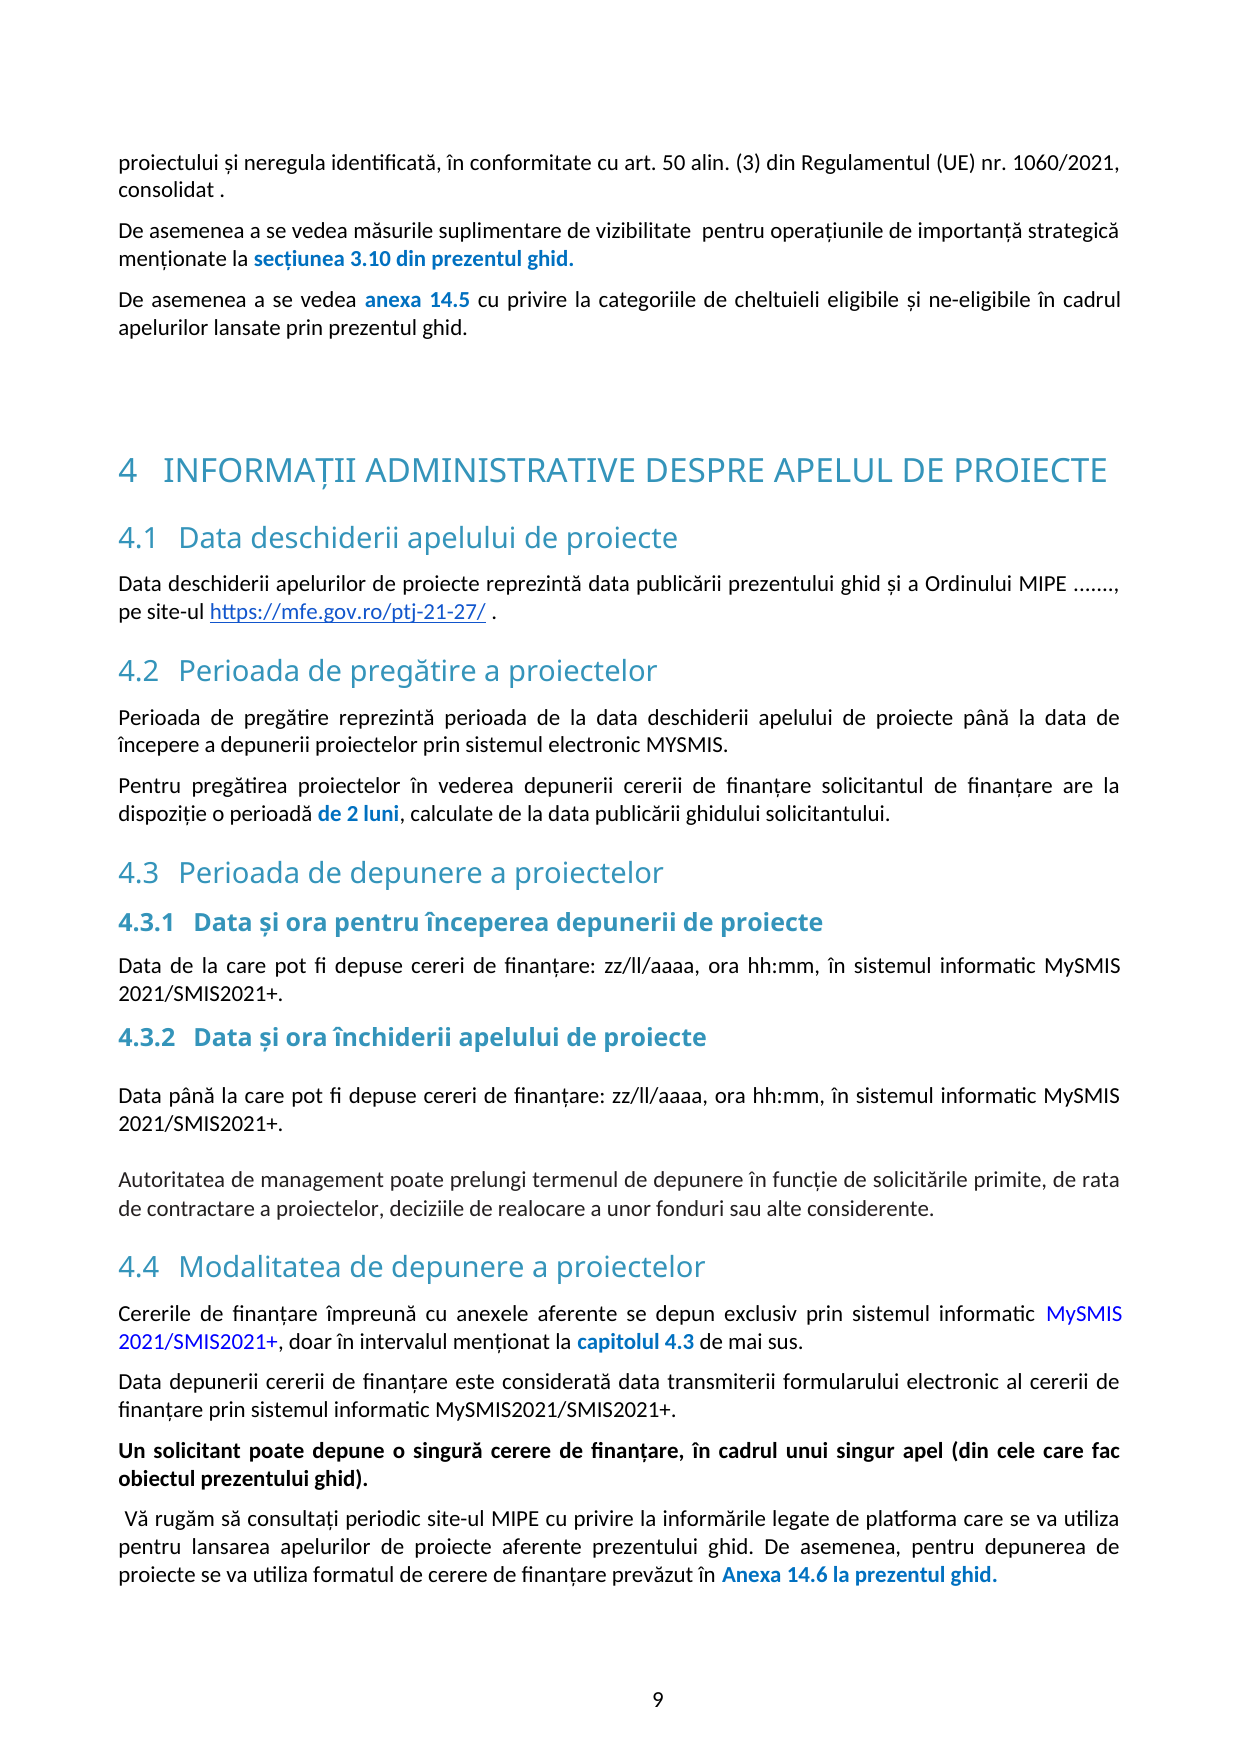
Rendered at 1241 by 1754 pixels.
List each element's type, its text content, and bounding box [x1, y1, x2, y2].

text Cererile de finanțare împreună cu anexele aferente se depun exclusiv prin sistemul informatic MySMIS 2021/SMIS2021+, doar în intervalul menționat la capitolul 4.3 de mai sus. [118, 1299, 1122, 1355]
subtitle Data și ora pentru începerea depunerii de proiecte [118, 904, 1122, 938]
text Data de la care pot fi depuse cereri de finanțare: zz/ll/aaaa, ora hh:mm, în sistemul informatic MySMIS 2021/SMIS2021+. [118, 951, 1122, 1007]
subtitle Data și ora închiderii apelului de proiecte [118, 1019, 1122, 1053]
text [118, 148, 1122, 204]
text Data până la care pot fi depuse cereri de finanțare: zz/ll/aaaa, ora hh:mm, în sistemul informatic MySMIS 2021/SMIS2021+. [118, 1082, 1122, 1138]
text Pentru pregătirea proiectelor în vederea depunerii cererii de finanțare solicitantul de finanțare are la dispoziție o perioadă de 2 luni, calculate de la data publicării ghidului solicitantului. [118, 771, 1122, 827]
text De asemenea a se vedea anexa 14.5 cu privire la categoriile de cheltuieli eligibile și ne-eligibile în cadrul apelurilor lansate prin prezentul ghid. [118, 285, 1122, 341]
subtitle Perioada de depunere a proiectelor [118, 852, 1122, 892]
text Autoritatea de management poate prelungi termenul de depunere în funcție de solicitările primite, de rata de contractare a proiectelor, deciziile de realocare a unor fonduri sau alte considerente. [118, 1166, 1122, 1222]
text Data depunerii cererii de finanțare este considerată data transmiterii formularului electronic al cererii de finanțare prin sistemul informatic MySMIS2021/SMIS2021+. [118, 1367, 1122, 1423]
subtitle Data deschiderii apelului de proiecte [118, 517, 1122, 557]
subtitle Modalitatea de depunere a proiectelor [118, 1247, 1122, 1286]
text Perioada de pregătire reprezintă perioada de la data deschiderii apelului de proiecte până la data de începere a depunerii proiectelor prin sistemul electronic MYSMIS. [118, 703, 1122, 759]
subtitle INFORMAȚII ADMINISTRATIVE DESPRE APELUL DE PROIECTE [118, 447, 1122, 492]
text De asemenea a se vedea măsurile suplimentare de vizibilitate pentru operațiunile de importanță strategică menționate la secțiunea 3.10 din prezentul ghid. [118, 216, 1122, 272]
text Vă rugăm să consultați periodic site-ul MIPE cu privire la informările legate de platforma care se va utiliza pentru lansarea apelurilor de proiecte aferente prezentului ghid. De asemenea, pentru depunerea de proiecte se va utiliza formatul de cerere de finanțare prevăzut în Anexa 14.6 la prezentul ghid. [118, 1504, 1122, 1588]
text Data deschiderii apelurilor de proiecte reprezintă data publicării prezentului ghid și a Ordinului MIPE ......., pe site-ul https://mfe.gov.ro/ptj-21-27/ . [118, 569, 1122, 625]
text Un solicitant poate depune o singură cerere de finanțare, în cadrul unui singur apel (din cele care fac obiectul prezentului ghid). [118, 1436, 1122, 1492]
subtitle Perioada de pregătire a proiectelor [118, 650, 1122, 690]
